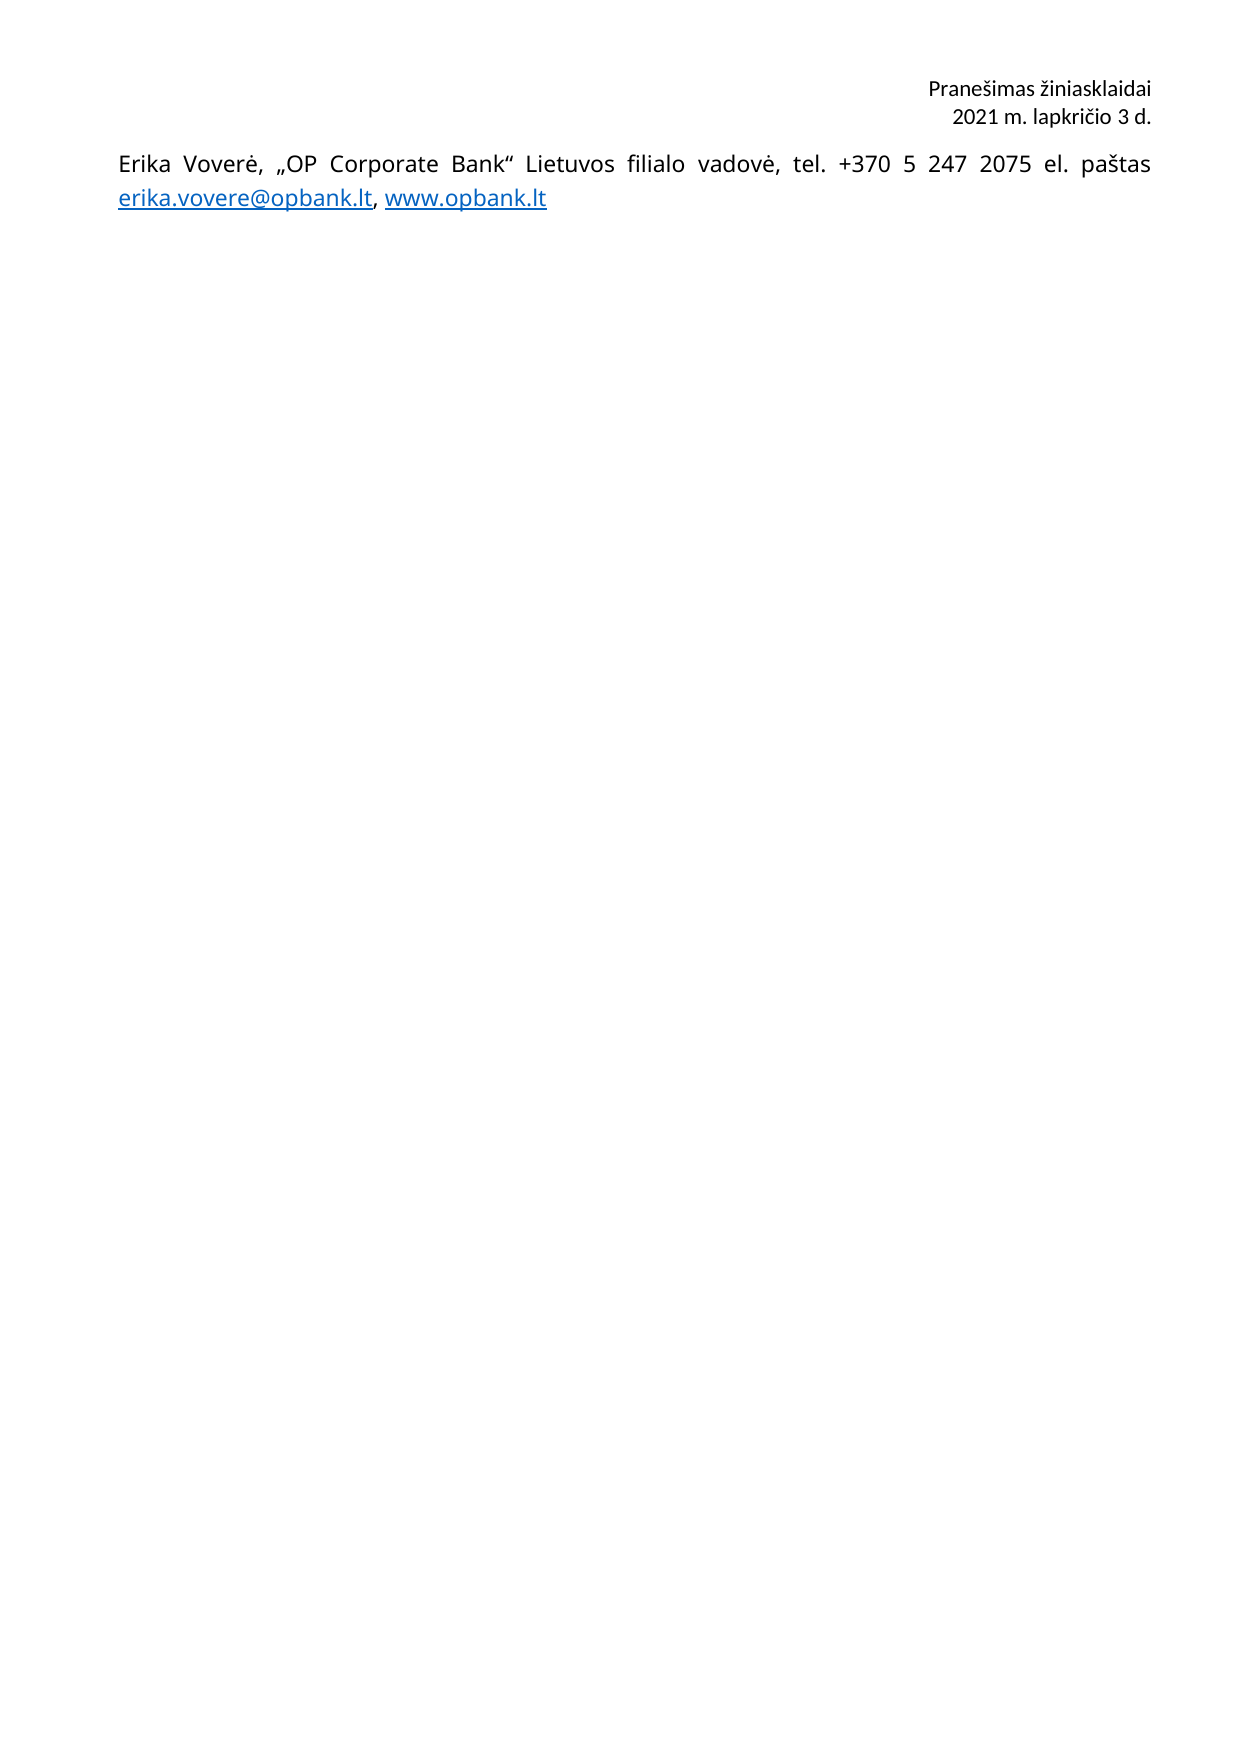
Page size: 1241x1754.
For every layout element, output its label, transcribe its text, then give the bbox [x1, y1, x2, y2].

text Erika Voverė, „OP Corporate Bank“ Lietuvos filialo vadovė, tel. +370 5 247 2075 el. paštas erika.vovere@opbank.lt, www.opbank.lt [118, 148, 1152, 213]
